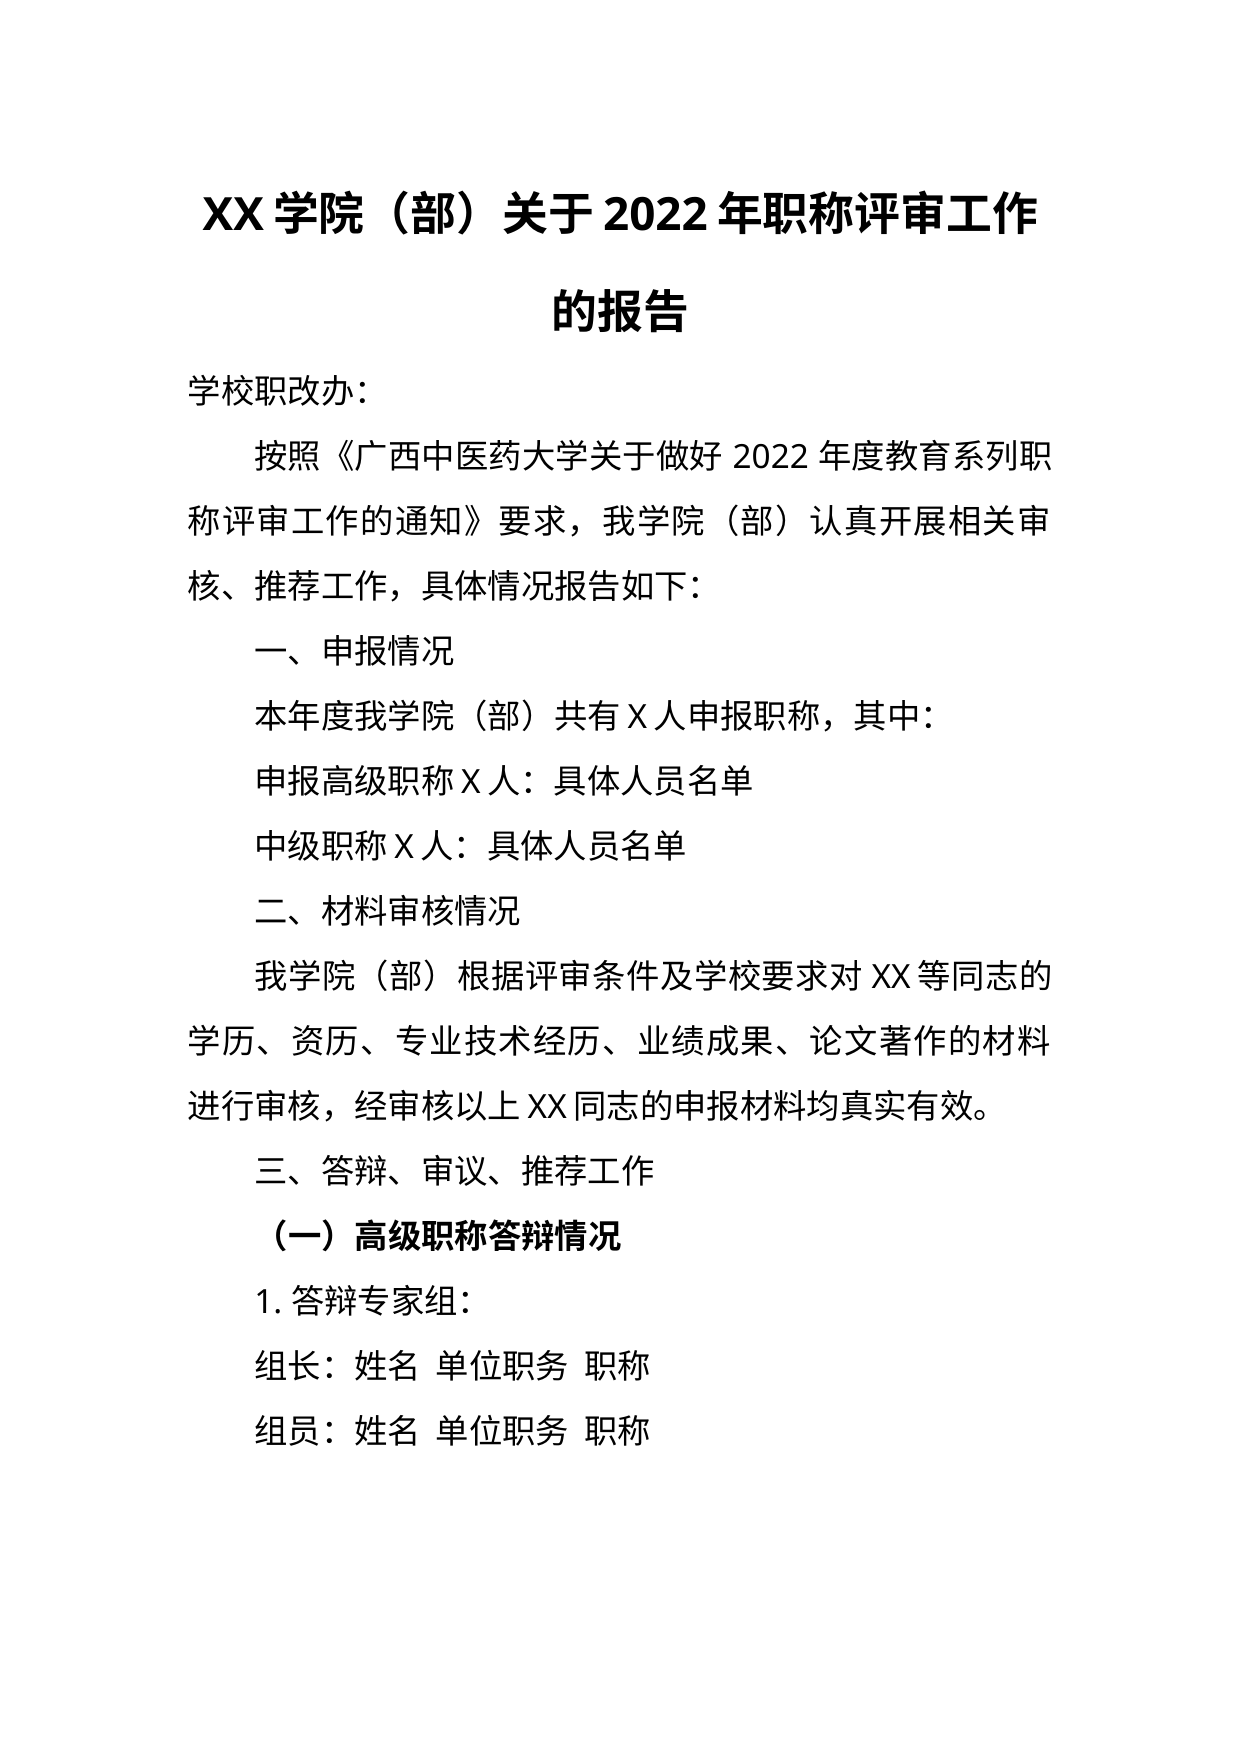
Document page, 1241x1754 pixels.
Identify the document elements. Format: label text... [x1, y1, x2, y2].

text 组员：姓名 单位职务 职称 [187, 1397, 1053, 1462]
text 二、材料审核情况 [187, 877, 1053, 942]
text 学校职改办： [187, 357, 1053, 422]
text 一、申报情况 [187, 617, 1053, 682]
text 中级职称X人：具体人员名单 [187, 812, 1053, 877]
text 本年度我学院（部）共有X人申报职称，其中： [187, 682, 1053, 747]
text 我学院（部）根据评审条件及学校要求对XX等同志的学历、资历、专业技术经历、业绩成果、论文著作的材料进行审核，经审核以上XX同志的申报材料均真实有效。 [187, 942, 1053, 1137]
text 三、答辩、审议、推荐工作 [187, 1137, 1053, 1202]
text （一）高级职称答辩情况 [187, 1202, 1053, 1267]
text XX学院（部）关于2022年职称评审工作 [187, 162, 1053, 259]
text 1. 答辩专家组： [187, 1267, 1053, 1332]
text 申报高级职称X人：具体人员名单 [187, 747, 1053, 812]
text 的报告 [187, 259, 1053, 357]
text 按照《广西中医药大学关于做好 2022 年度教育系列职称评审工作的通知》要求，我学院（部）认真开展相关审核、推荐工作，具体情况报告如下： [187, 422, 1053, 617]
text 组长：姓名 单位职务 职称 [187, 1332, 1053, 1397]
